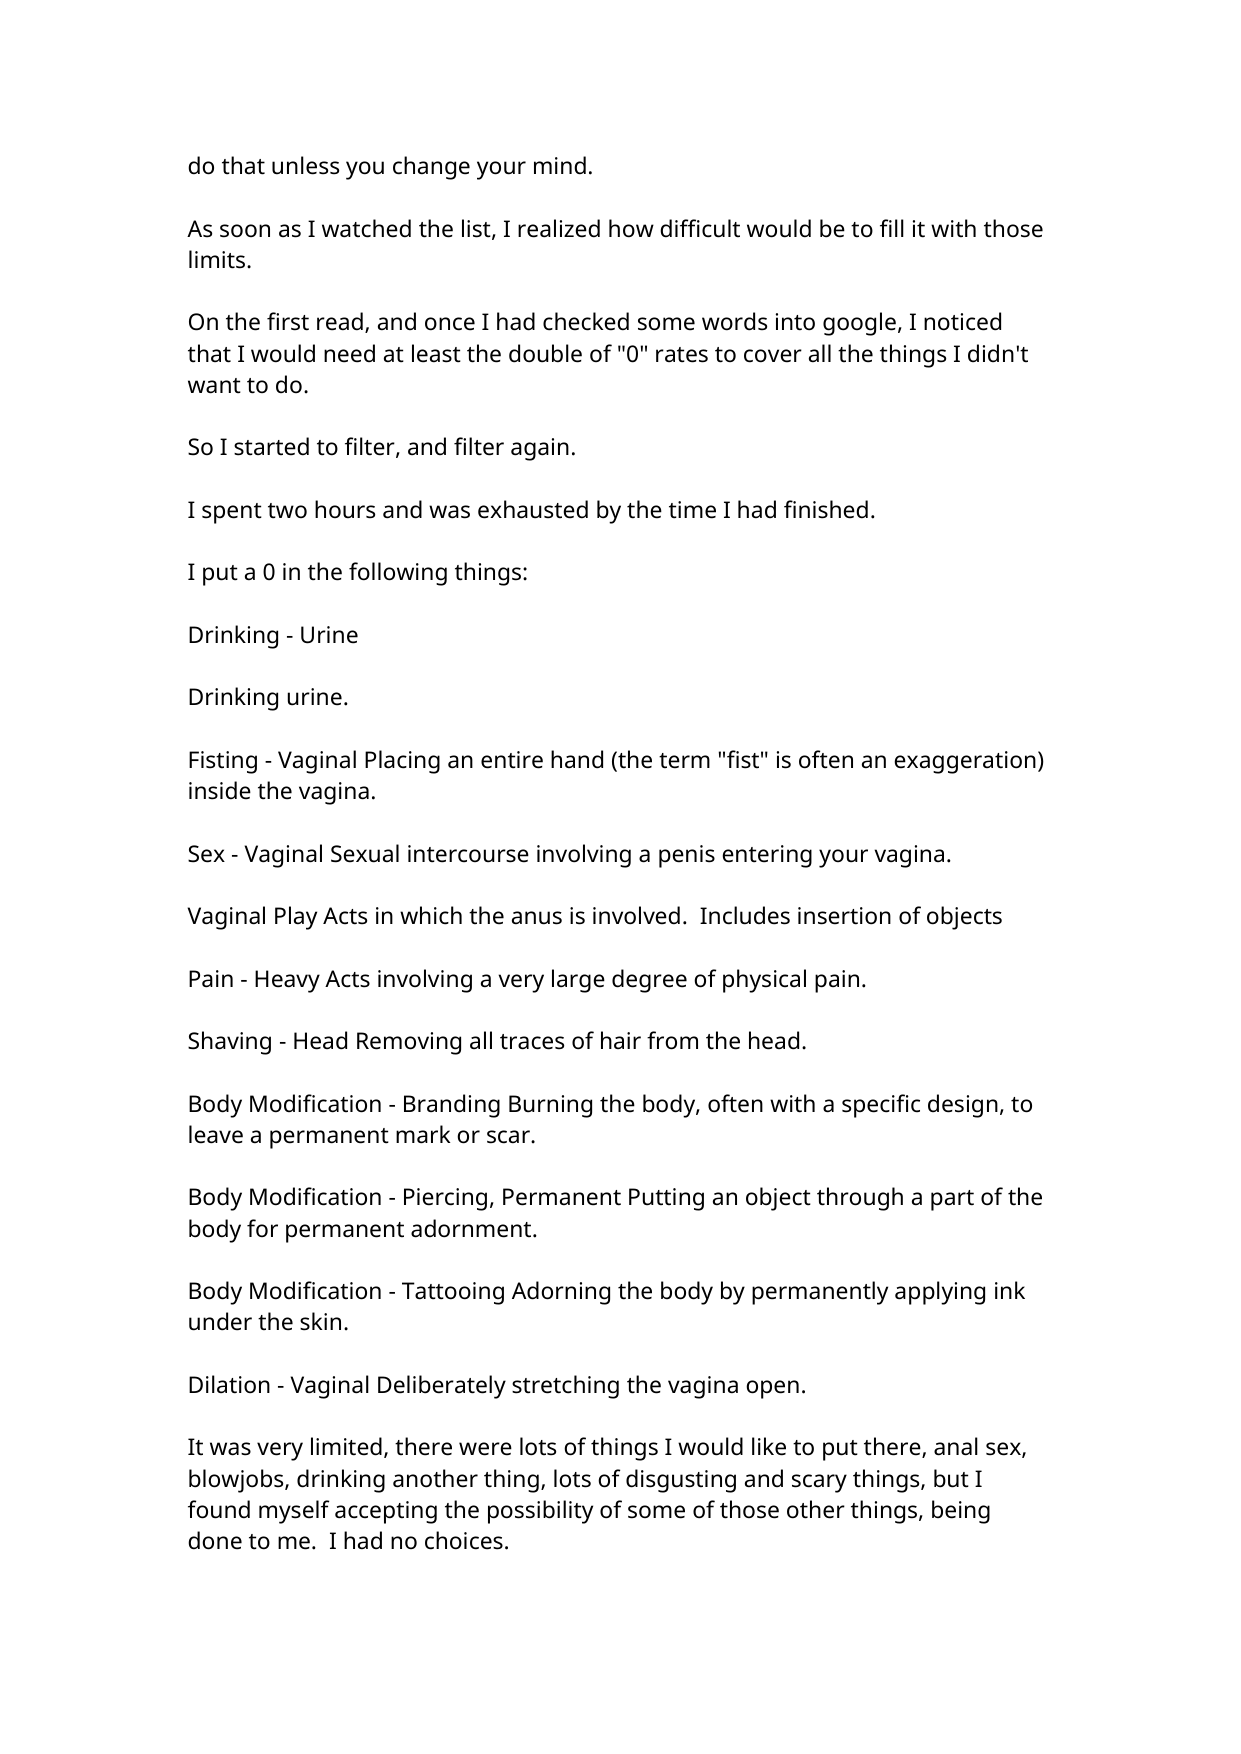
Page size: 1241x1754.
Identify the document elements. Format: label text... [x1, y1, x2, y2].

text Vaginal Play Acts in which the anus is involved. Includes insertion of objects [187, 900, 1053, 931]
text So I started to filter, and filter again. [187, 431, 1053, 462]
text Pain - Heavy Acts involving a very large degree of physical pain. [187, 962, 1053, 994]
text Body Modification - Branding Burning the body, often with a specific design, to leave a permanent mark or scar. [187, 1087, 1053, 1150]
text Body Modification - Tattooing Adorning the body by permanently applying ink under the skin. [187, 1275, 1053, 1337]
text Drinking urine. [187, 681, 1053, 712]
text I spent two hours and was exhausted by the time I had finished. [187, 494, 1053, 525]
text It was very limited, there were lots of things I would like to put there, anal sex, blowjobs, drinking another thing, lots of disgusting and scary things, but I found myself accepting the possibility of some of those other things, being done to me. I had no choices. [187, 1431, 1053, 1556]
text Sex - Vaginal Sexual intercourse involving a penis entering your vagina. [187, 837, 1053, 869]
text On the first read, and once I had checked some words into google, I noticed that I would need at least the double of "0" rates to cover all the things I didn't want to do. [187, 306, 1053, 400]
text As soon as I watched the list, I realized how difficult would be to fill it with those limits. [187, 212, 1053, 275]
text Fisting - Vaginal Placing an entire hand (the term "fist" is often an exaggeration) inside the vagina. [187, 744, 1053, 806]
text Dilation - Vaginal Deliberately stretching the vagina open. [187, 1369, 1053, 1400]
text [187, 150, 1053, 181]
text Drinking - Urine [187, 619, 1053, 650]
text I put a 0 in the following things: [187, 556, 1053, 587]
text Shaving - Head Removing all traces of hair from the head. [187, 1025, 1053, 1056]
text Body Modification - Piercing, Permanent Putting an object through a part of the body for permanent adornment. [187, 1181, 1053, 1244]
